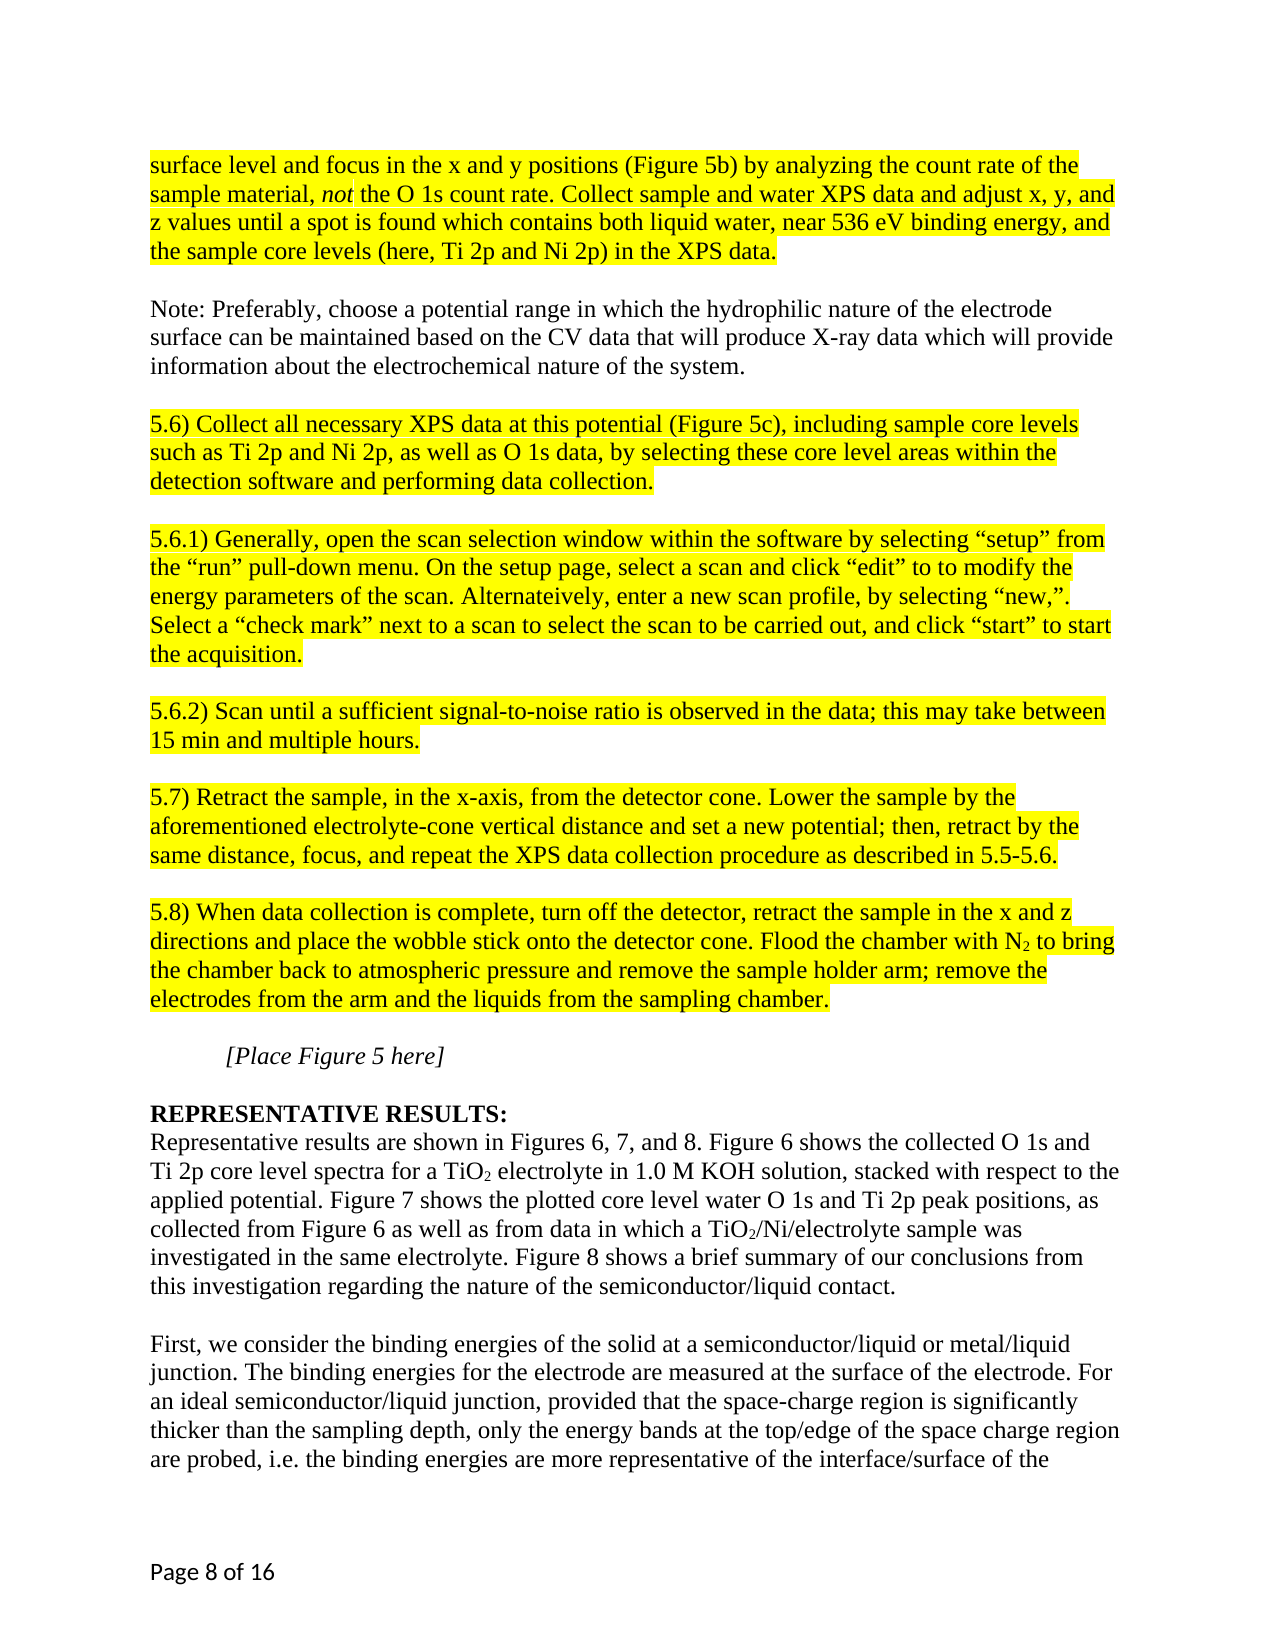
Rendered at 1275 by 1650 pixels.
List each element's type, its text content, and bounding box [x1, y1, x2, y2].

text 5.8) When data collection is complete, turn off the detector, retract the sample in the x and z directions and place the wobble stick onto the detector cone. Flood the chamber with N2 to bring the chamber back to atmospheric pressure and remove the sample holder arm; remove the electrodes from the arm and the liquids from the sampling chamber. [150, 897, 1125, 1012]
text Note: Preferably, choose a potential range in which the hydrophilic nature of the electrode surface can be maintained based on the CV data that will produce X-ray data which will provide information about the electrochemical nature of the system. [150, 294, 1125, 380]
text 5.6) Collect all necessary XPS data at this potential (Figure 5c), including sample core levels such as Ti 2p and Ni 2p, as well as O 1s data, by selecting these core level areas within the detection software and performing data collection. [150, 409, 1125, 495]
text 5.7) Retract the sample, in the x-axis, from the detector cone. Lower the sample by the aforementioned electrolyte-cone vertical distance and set a new potential; then, retract by the same distance, focus, and repeat the XPS data collection procedure as described in 5.5-5.6. [150, 782, 1125, 869]
text REPRESENTATIVE RESULTS: [150, 1099, 1125, 1127]
text [Place Figure 5 here] [150, 1041, 1125, 1070]
text Representative results are shown in Figures 6, 7, and 8. Figure 6 shows the collected O 1s and Ti 2p core level spectra for a TiO2 electrolyte in 1.0 M KOH solution, stacked with respect to the applied potential. Figure 7 shows the plotted core level water O 1s and Ti 2p peak positions, as collected from Figure 6 as well as from data in which a TiO2/Ni/electrolyte sample was investigated in the same electrolyte. Figure 8 shows a brief summary of our conclusions from this investigation regarding the nature of the semiconductor/liquid contact. [150, 1127, 1125, 1300]
text 5.6.2) Scan until a sufficient signal-to-noise ratio is observed in the data; this may take between 15 min and multiple hours. [420, 696, 1125, 754]
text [150, 1329, 1125, 1472]
text 5.6.1) Generally, open the scan selection window within the software by selecting “setup” from the “run” pull-down menu. On the setup page, select a scan and click “edit” to to modify the energy parameters of the scan. Alternateively, enter a new scan profile, by selecting “new,”. Select a “check mark” next to a scan to select the scan to be carried out, and click “start” to start the acquisition. [150, 524, 1125, 667]
